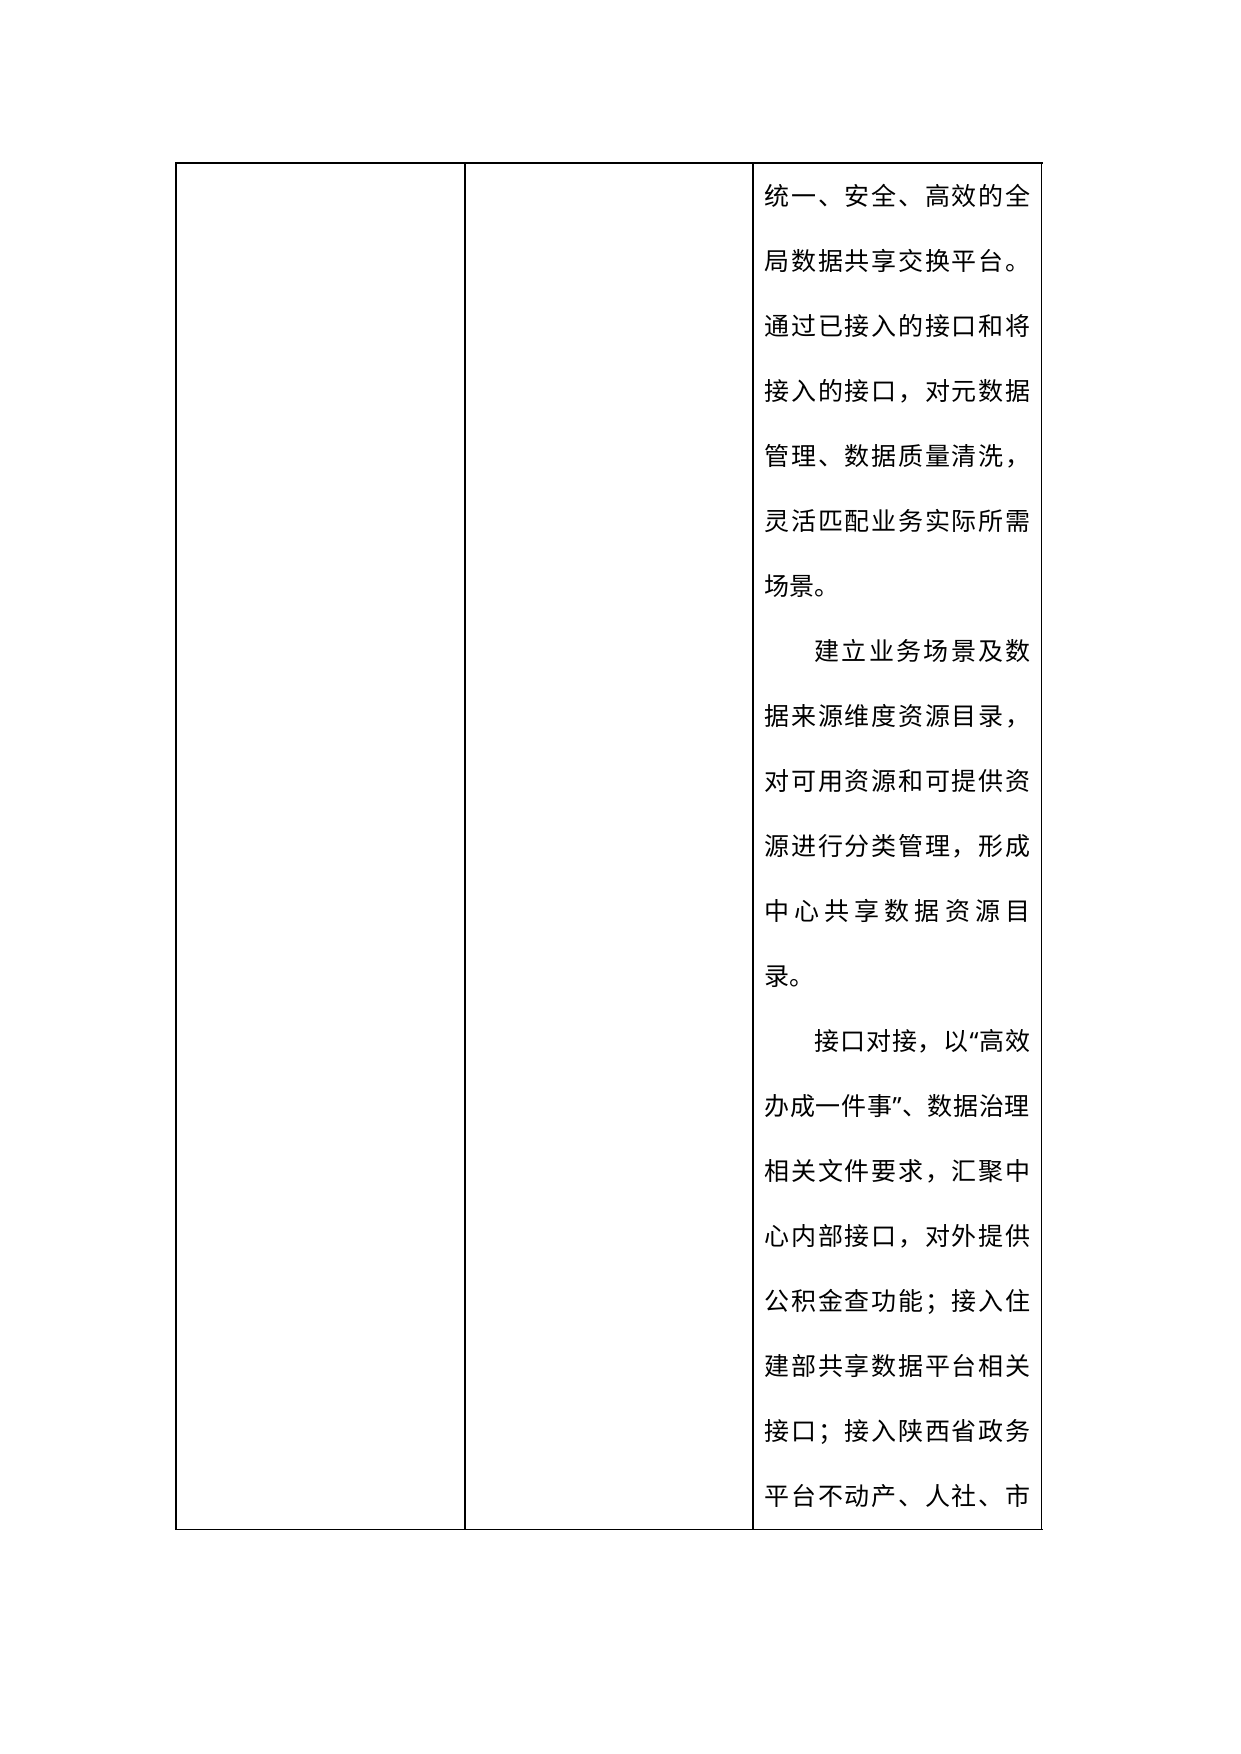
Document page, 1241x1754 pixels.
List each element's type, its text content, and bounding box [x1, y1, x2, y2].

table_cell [754, 164, 1041, 1528]
table_cell 1 [177, 164, 464, 1528]
table_cell [466, 164, 752, 1528]
